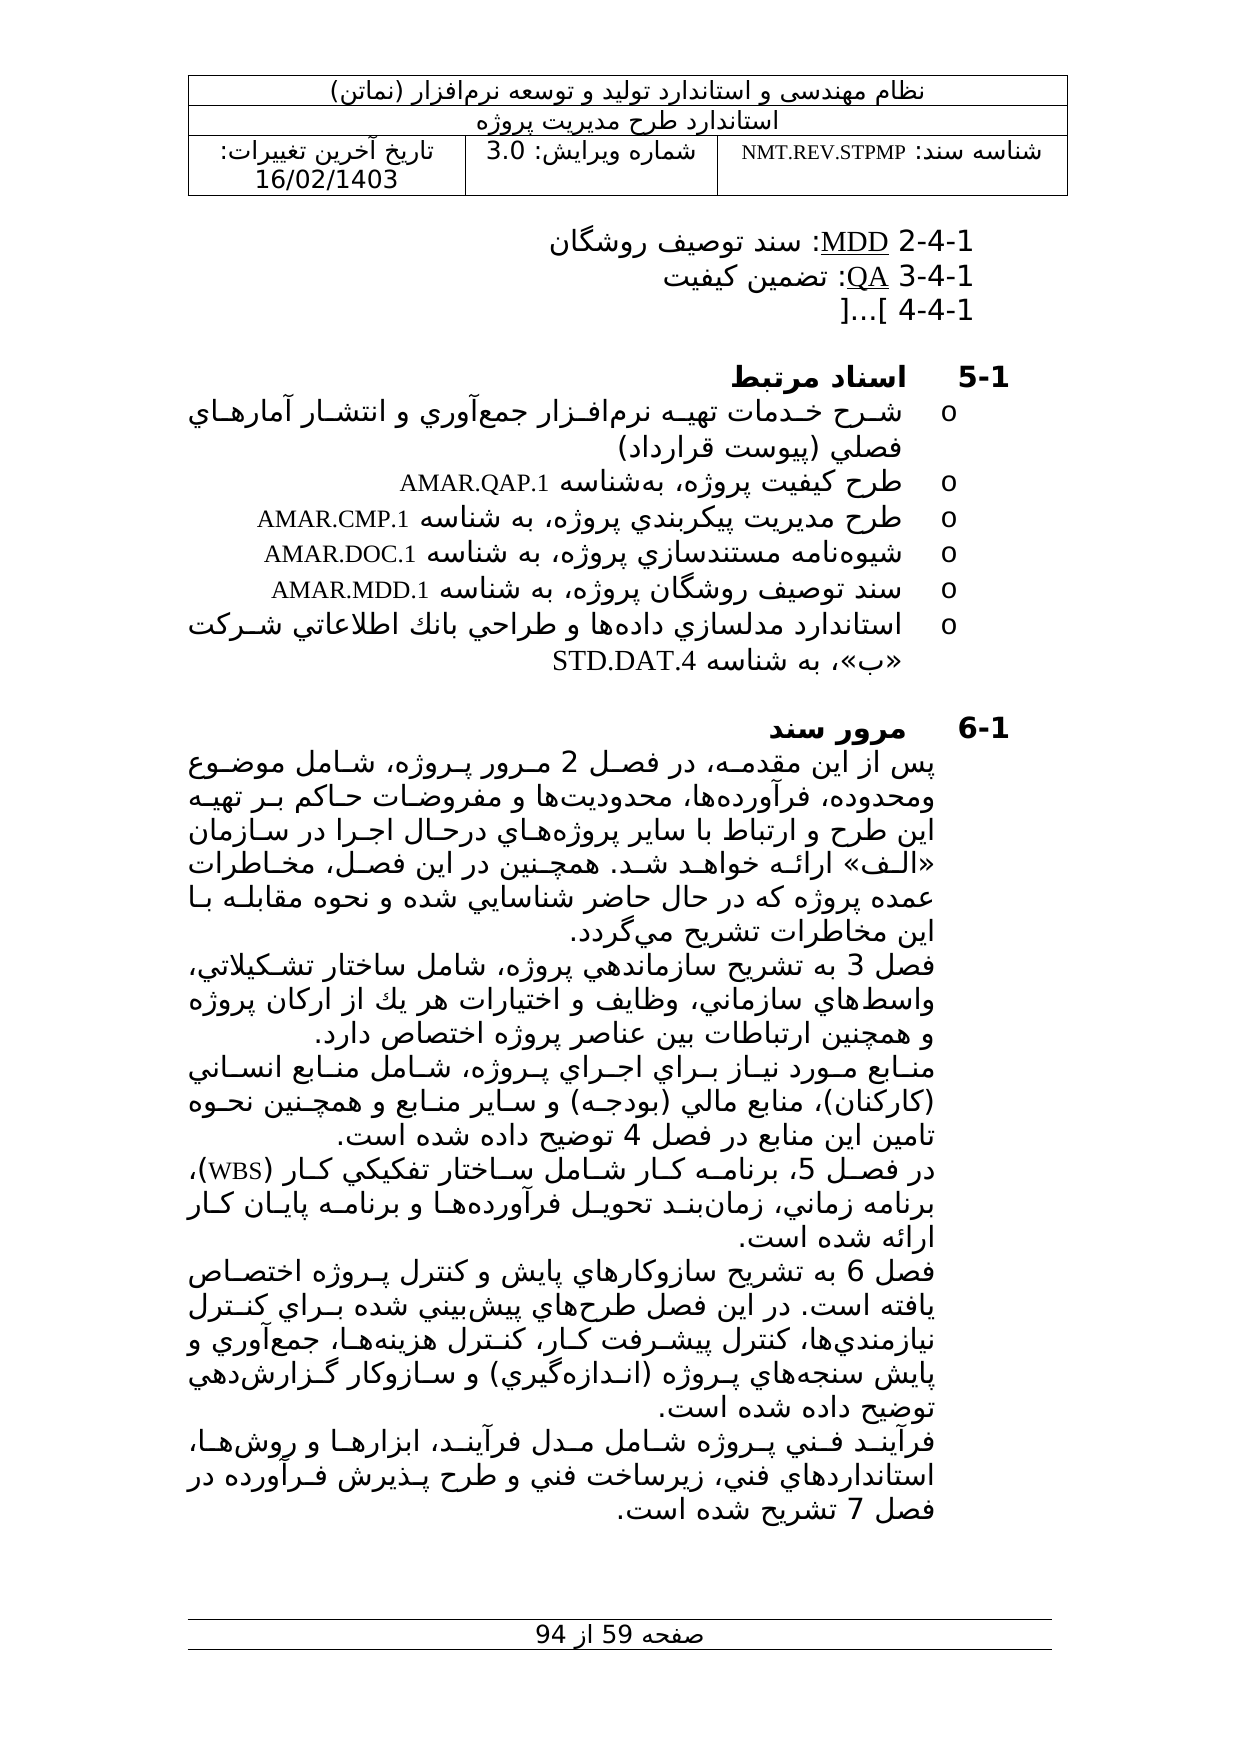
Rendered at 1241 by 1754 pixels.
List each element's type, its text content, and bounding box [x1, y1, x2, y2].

text 4-4-1 ]...[ [187, 293, 975, 327]
list شيوه‌نامه مستندسازي پروژه، به شناسه AMAR.DOC.1 [187, 536, 940, 572]
text فصل 6 به تشريح سازوکارهاي پايش و كنترل پروژه اختصاص يافته است. در اين فصل طرح‌هاي پيش‌بيني شده براي كنترل نيازمندي‌ها، كنترل پيشرفت كار، كنترل هزينه‌ها، جمع‌آوري و پايش سنجه‌هاي پروژه (اندازه‌گيري) و سازوکار گزارش‌دهي توضيح داده شده است. [187, 1254, 936, 1424]
text در فصل 5، برنامه كار شامل ساختار تفكيكي كار (WBS)، برنامه زماني، زمان‌بند تحويل فرآورده‌ها و برنامه پايان كار ارائه شده است. [187, 1152, 936, 1254]
list شرح خدمات تهيه نرم‌افزار جمع‌آوري و انتشار آمارهاي فصلي (پيوست قرارداد) [187, 394, 940, 464]
list طرح كيفيت پروژه، به‌شناسه AMAR.QAP.1 [187, 464, 940, 500]
text منابع مورد نياز براي اجراي پروژه، شامل منابع انساني (كاركنان)، منابع مالي (بودجه) و ساير منابع و همچنين نحوه تامين اين منابع در فصل 4 توضيح داده شده است. [187, 1051, 936, 1152]
text فصل 3 به تشريح سازماندهي پروژه، شامل ساختار تشكيلاتي، واسط‌هاي سازماني، وظايف و اختيارات هر يك از اركان پروژه و همچنين ارتباطات بين عناصر پروژه اختصاص دارد. [187, 949, 936, 1051]
text فرآيند فني پروژه شامل مدل فرآيند، ابزارها و روش‌ها، استانداردهاي فني، زيرساخت فني و طرح پذيرش فرآورده در فصل 7 تشريح شده است. [187, 1424, 936, 1526]
list سند توصيف روشگان پروژه، به شناسه AMAR.MDD.1 [187, 572, 940, 607]
text پس از اين مقدمه، در فصل 2 مرور پروژه، شامل موضوع ومحدوده، فرآورده‌ها، محدوديت‌ها و مفروضات حاكم بر تهيه اين طرح و ارتباط با ساير پروژه‌هاي درحال اجرا در سازمان «الف» ارائه خواهد شد. همچنين در اين فصل، مخاطرات عمده پروژه كه در حال حاضر شناسايي شده‌ و نحوه مقابله با اين مخاطرات تشريح مي‌گردد. [187, 745, 936, 949]
text 5-1 اسناد مرتبط [187, 360, 1011, 394]
list استاندارد مدلسازي داده‌ها و طراحي بانك اطلاعاتي شركت «ب»، به شناسه STD.DAT.4 [187, 607, 940, 677]
text 2-4-1 MDD: سند توصيف روشگان [187, 224, 975, 259]
text 3-4-1 QA: تضمين كيفيت [187, 259, 975, 293]
list طرح مديريت پيكربندي پروژه، به شناسه AMAR.CMP.1 [187, 500, 940, 536]
text 6-1 مرور سند [187, 711, 1011, 745]
